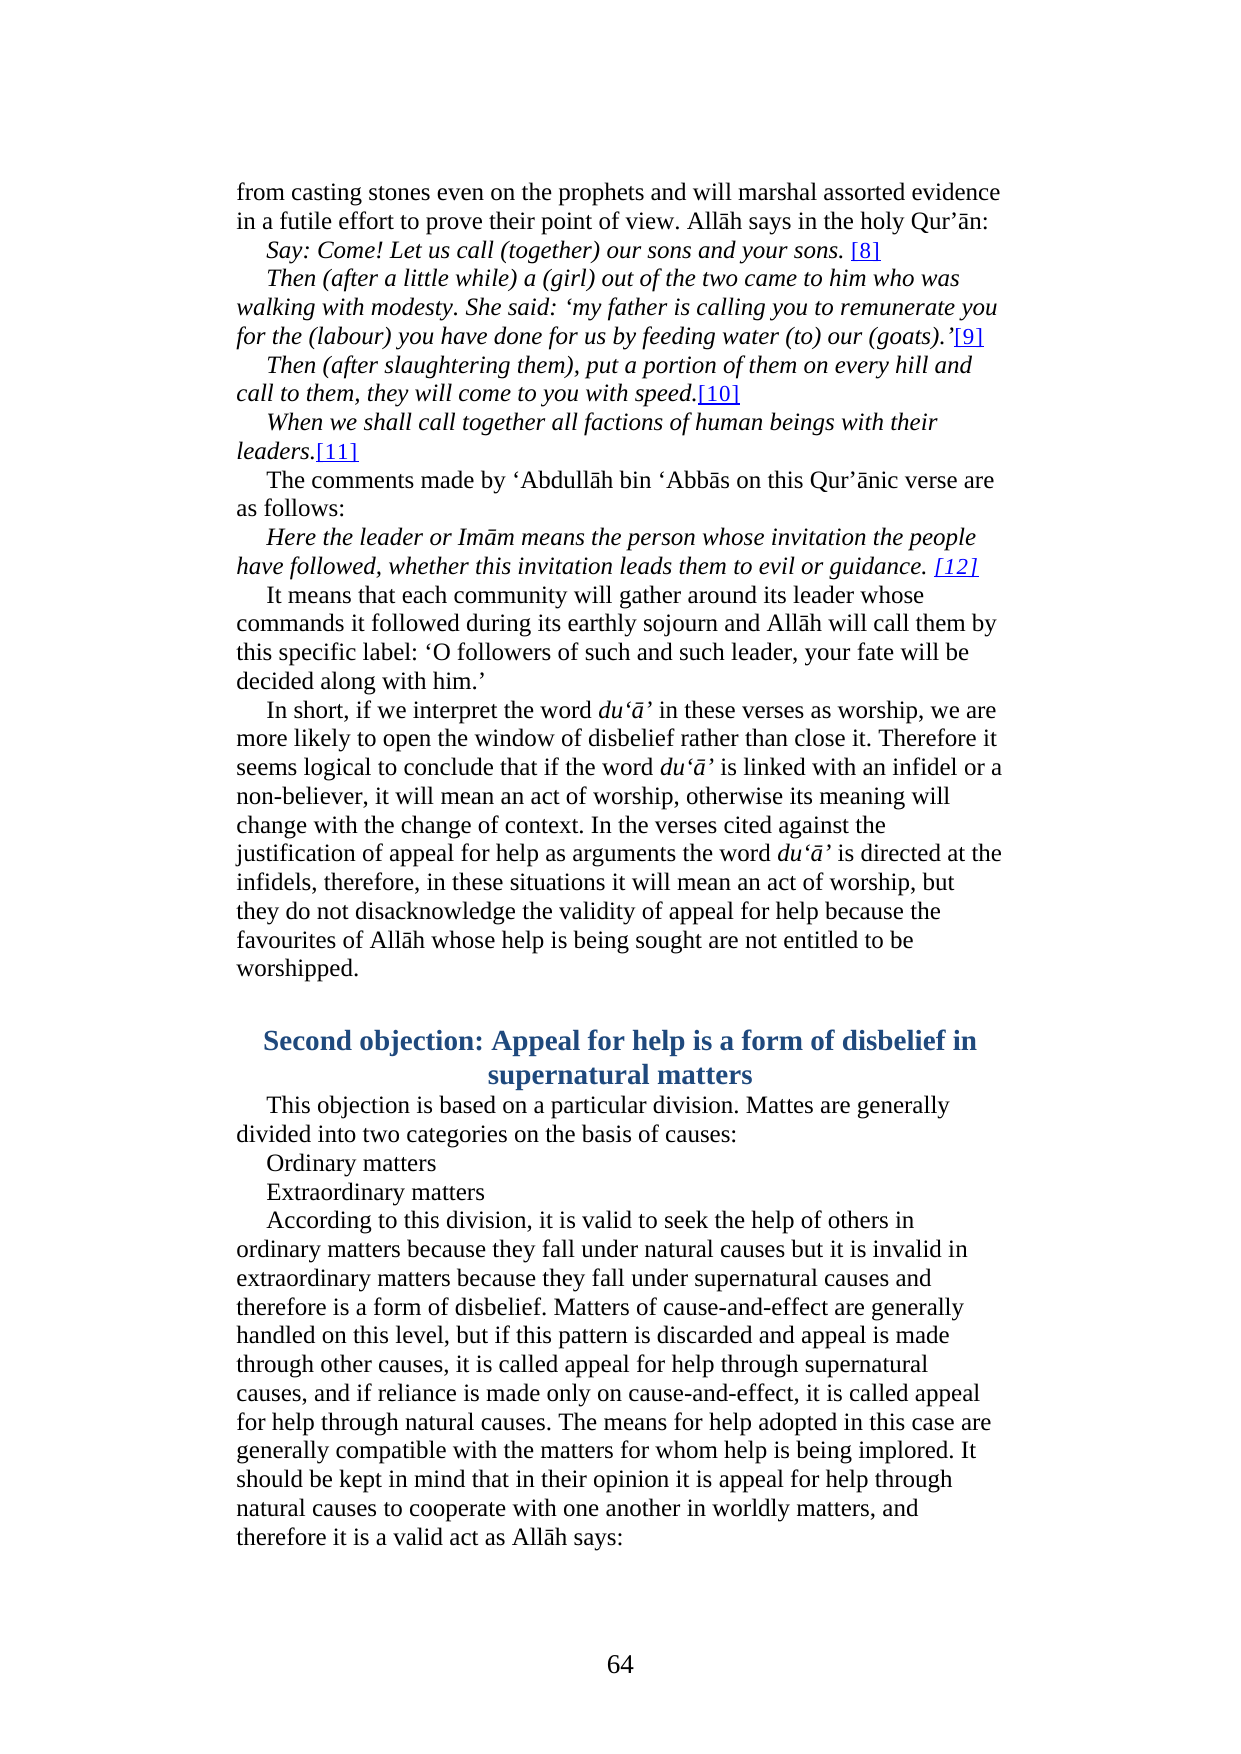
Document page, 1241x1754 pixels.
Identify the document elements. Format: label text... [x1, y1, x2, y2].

text Say: Come! Let us call (together) our sons and your sons. [8] [236, 235, 1004, 263]
text In short, if we interpret the word du‘ā’ in these verses as worship, we are more likely to open the window of disbelief rather than close it. Therefore it seems logical to conclude that if the word du‘ā’ is linked with an infidel or a non-believer, it will mean an act of worship, otherwise its meaning will change with the change of context. In the verses cited against the justification of appeal for help as arguments the word du‘ā’ is directed at the infidels, therefore, in these situations it will mean an act of worship, but they do not disacknowledge the validity of appeal for help because the favourites of Allāh whose help is being sought are not entitled to be worshipped. [236, 695, 1004, 982]
text Here the leader or Imām means the person whose invitation the people have followed, whether this invitation leads them to evil or guidance. [12] [236, 522, 1004, 580]
text Extraordinary matters [236, 1177, 1004, 1206]
text Then (after slaughtering them), put a portion of them on every hill and call to them, they will come to you with speed.[10] [236, 350, 1004, 407]
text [236, 177, 1004, 235]
subtitle Second objection: Appeal for help is a form of disbelief in supernatural matters [236, 1023, 1004, 1091]
text Then (after a little while) a (girl) out of the two came to him who was walking with modesty. She said: ‘my father is calling you to remunerate you for the (labour) you have done for us by feeding water (to) our (goats).’[9] [236, 263, 1004, 350]
text It means that each community will gather around its leader whose commands it followed during its earthly sojourn and Allāh will call them by this specific label: ‘O followers of such and such leader, your fate will be decided along with him.’ [236, 580, 1004, 695]
text This objection is based on a particular division. Mattes are generally divided into two categories on the basis of causes: [236, 1091, 1004, 1148]
text When we shall call together all factions of human beings with their leaders.[11] [236, 407, 1004, 465]
text The comments made by ‘Abdullāh bin ‘Abbās on this Qur’ānic verse are as follows: [236, 465, 1004, 522]
text According to this division, it is valid to seek the help of others in ordinary matters because they fall under natural causes but it is invalid in extraordinary matters because they fall under supernatural causes and therefore is a form of disbelief. Matters of cause-and-effect are generally handled on this level, but if this pattern is discarded and appeal is made through other causes, it is called appeal for help through supernatural causes, and if reliance is made only on cause-and-effect, it is called appeal for help through natural causes. The means for help adopted in this case are generally compatible with the matters for whom help is being implored. It should be kept in mind that in their opinion it is appeal for help through natural causes to cooperate with one another in worldly matters, and therefore it is a valid act as Allāh says: [236, 1206, 1004, 1551]
text Ordinary matters [236, 1148, 1004, 1177]
